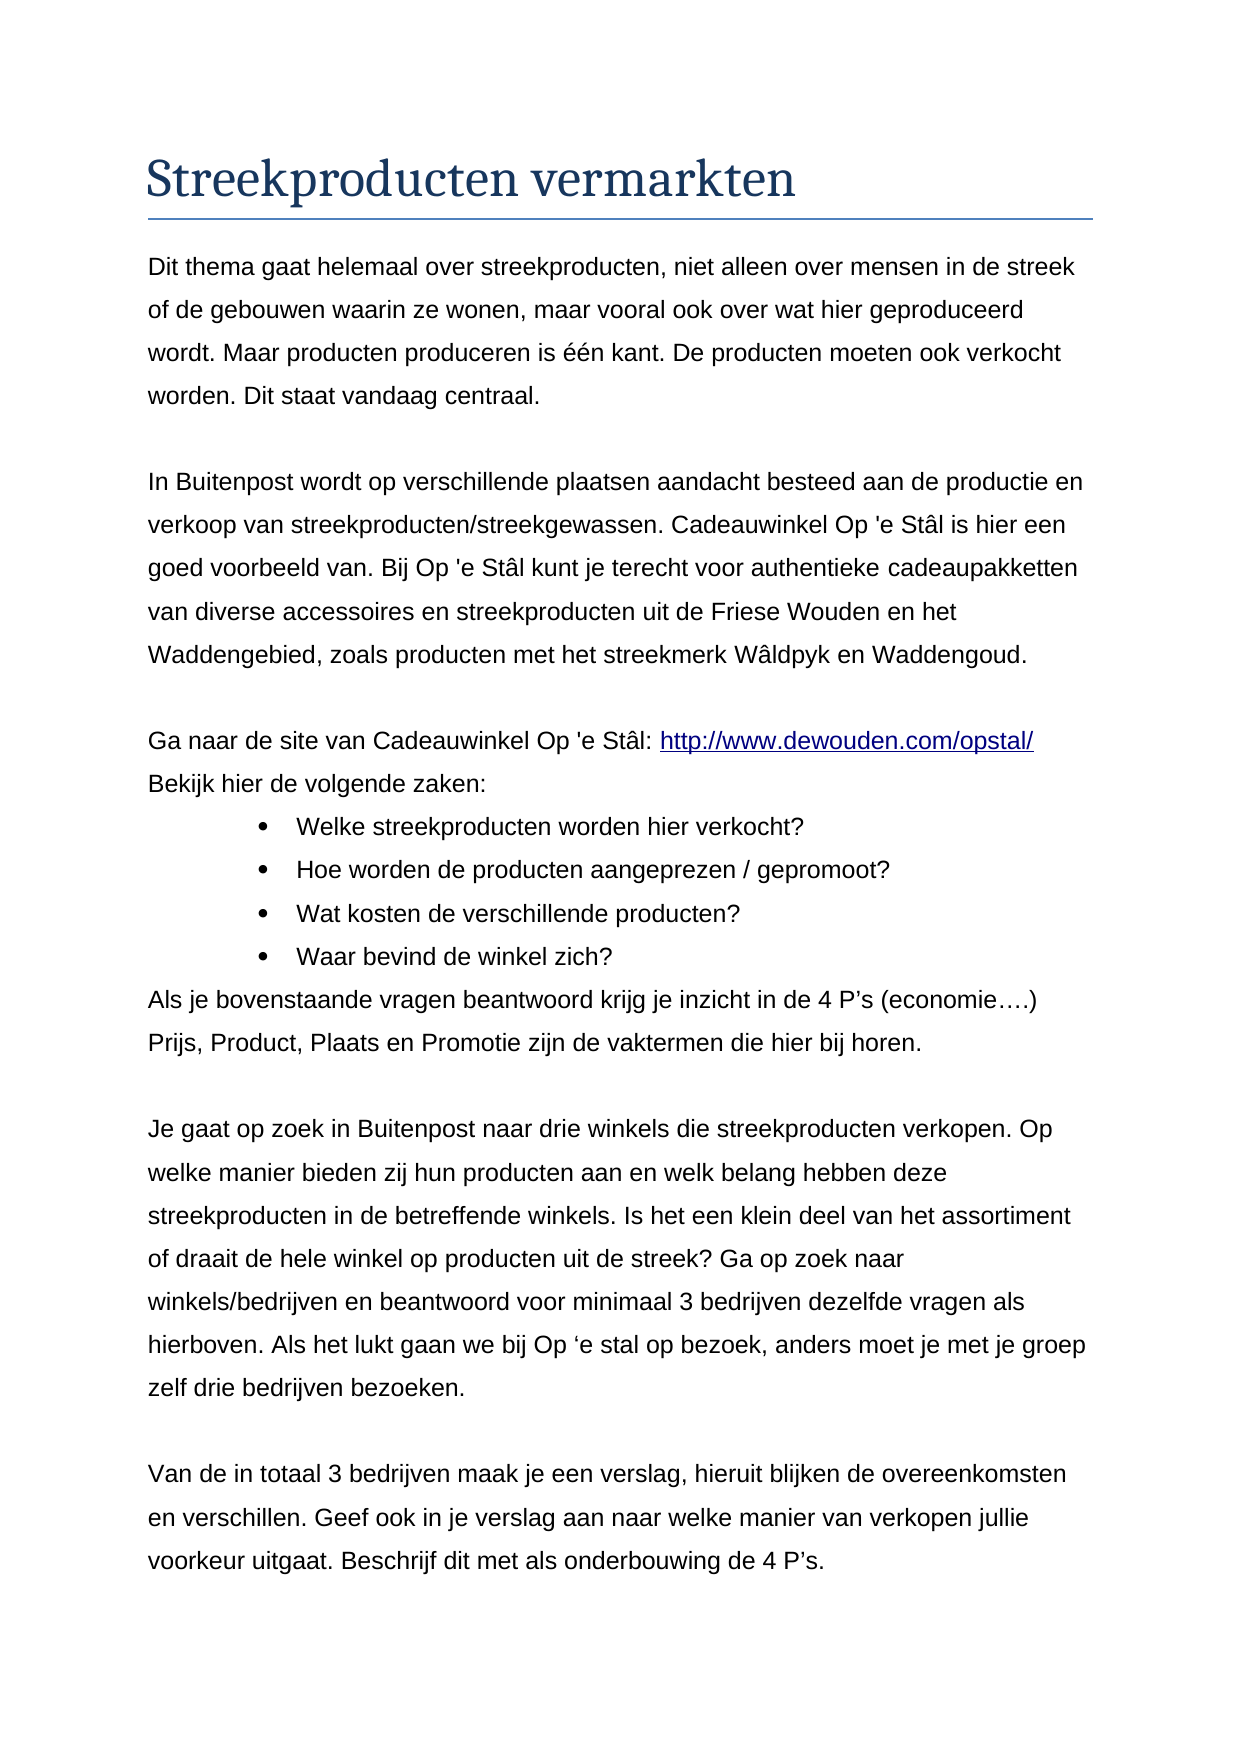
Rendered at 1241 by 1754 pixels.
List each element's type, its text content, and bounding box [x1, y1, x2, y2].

text Ga naar de site van Cadeauwinkel Op 'e Stâl: http://www.dewouden.com/opstal/ [148, 726, 1093, 755]
list Hoe worden de producten aangeprezen / gepromoot? [258, 855, 1093, 884]
text In Buitenpost wordt op verschillende plaatsen aandacht besteed aan de productie en verkoop van streekproducten/streekgewassen. Cadeauwinkel Op 'e Stâl is hier een goed voorbeeld van. Bij Op 'e Stâl kunt je terecht voor authentieke cadeaupakketten van diverse accessoires en streekproducten uit de Friese Wouden en het Waddengebied, zoals producten met het streekmerk Wâldpyk en Waddengoud. [148, 467, 1093, 668]
text Van de in totaal 3 bedrijven maak je een verslag, hieruit blijken de overeenkomsten en verschillen. Geef ook in je verslag aan naar welke manier van verkopen jullie voorkeur uitgaat. Beschrijf dit met als onderbouwing de 4 P’s. [148, 1459, 1093, 1574]
text Je gaat op zoek in Buitenpost naar drie winkels die streekproducten verkopen. Op welke manier bieden zij hun producten aan en welk belang hebben deze streekproducten in de betreffende winkels. Is het een klein deel van het assortiment of draait de hele winkel op producten uit de streek? Ga op zoek naar winkels/bedrijven en beantwoord voor minimaal 3 bedrijven dezelfde vragen als hierboven. Als het lukt gaan we bij Op ‘e stal op bezoek, anders moet je met je groep zelf drie bedrijven bezoeken. [148, 1114, 1093, 1402]
list Welke streekproducten worden hier verkocht? [258, 812, 1093, 841]
text Als je bovenstaande vragen beantwoord krijg je inzicht in de 4 P’s (economie….) Prijs, Product, Plaats en Promotie zijn de vaktermen die hier bij horen. [148, 985, 1093, 1057]
list Waar bevind de winkel zich? [258, 942, 1093, 971]
text Dit thema gaat helemaal over streekproducten, niet alleen over mensen in de streek of de gebouwen waarin ze wonen, maar vooral ook over wat hier geproduceerd wordt. Maar producten produceren is één kant. De producten moeten ook verkocht worden. Dit staat vandaag centraal. [148, 252, 1093, 410]
list Wat kosten de verschillende producten? [258, 899, 1093, 927]
text Bekijk hier de volgende zaken: [148, 769, 1093, 798]
title Streekproducten vermarkten [148, 148, 1093, 218]
